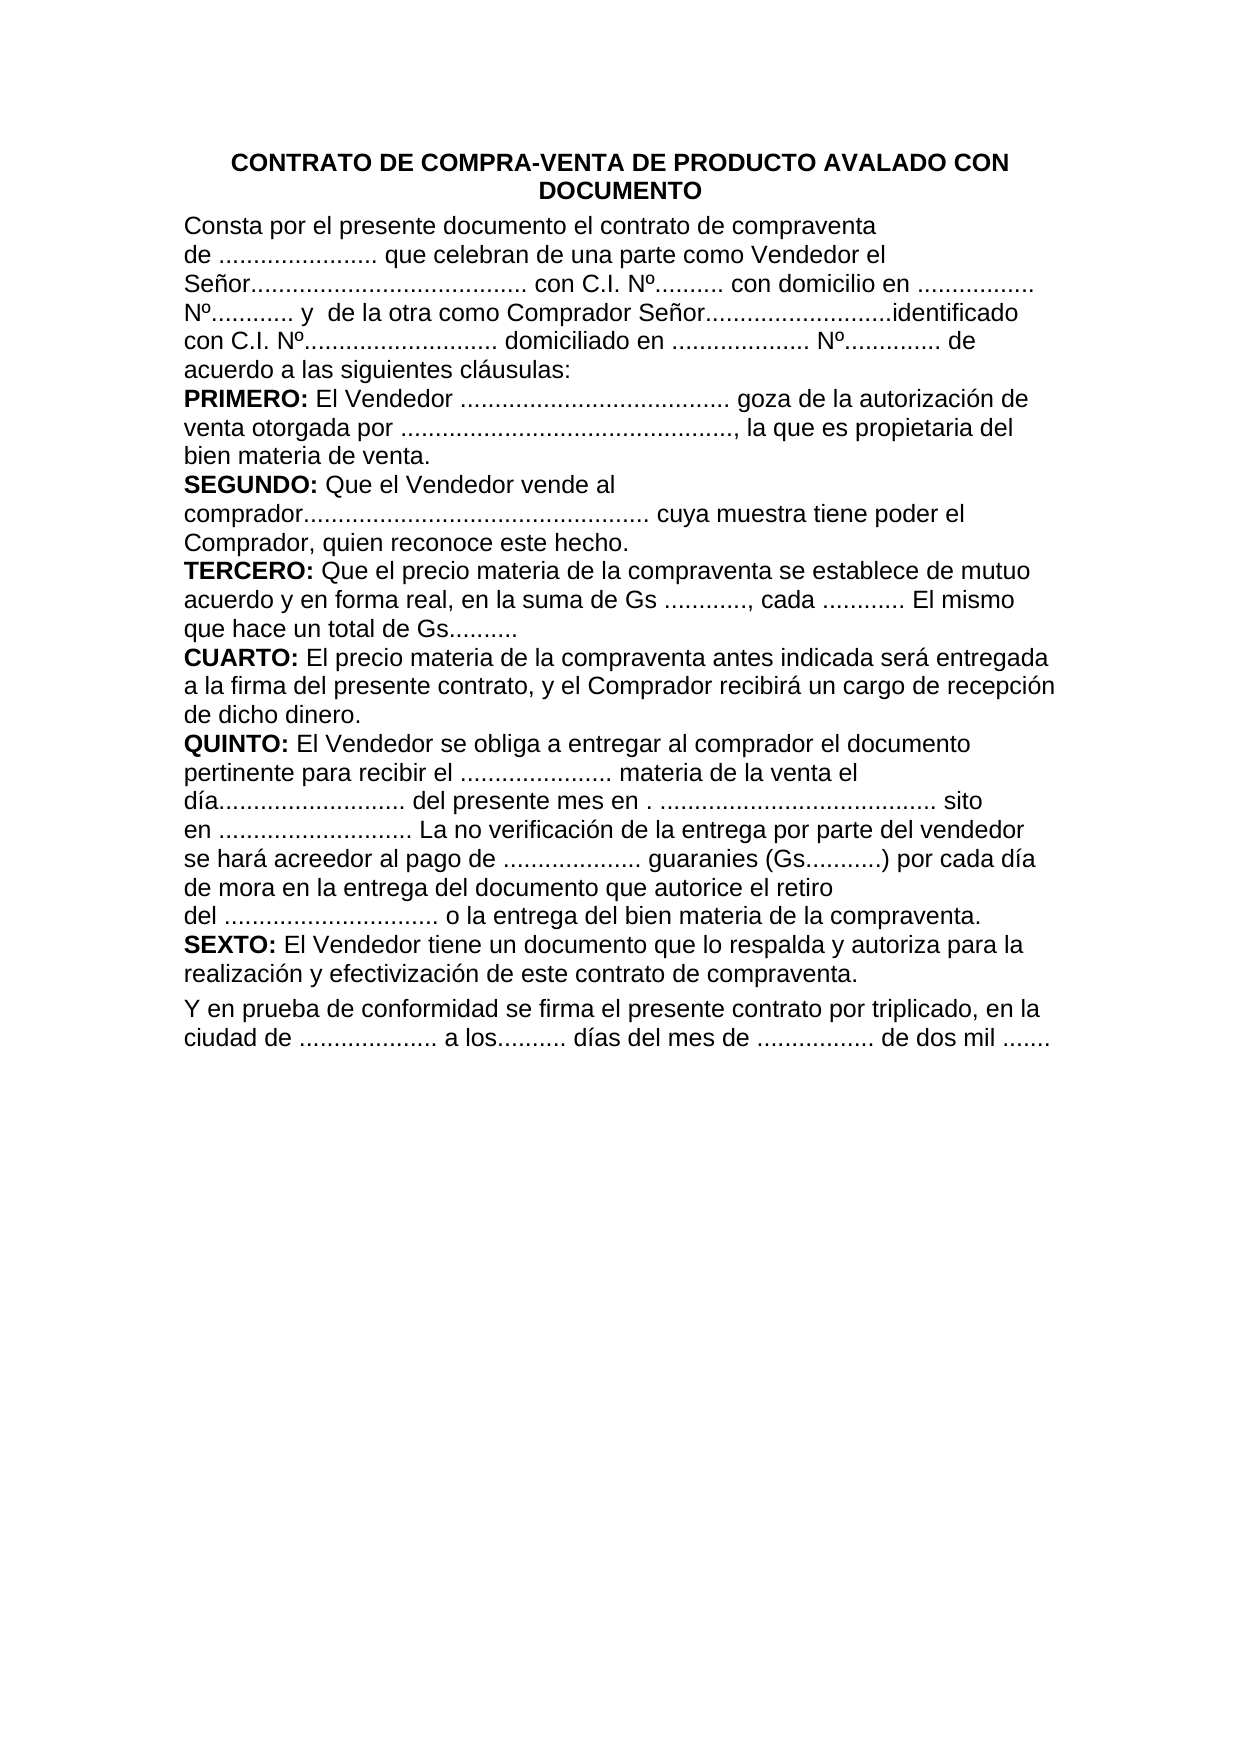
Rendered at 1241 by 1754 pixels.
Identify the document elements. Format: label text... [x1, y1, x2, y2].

table_header CONTRATO DE COMPRA-VENTA DE PRODUCTO AVALADO CON DOCUMENTO [177, 148, 1063, 211]
table_cell Consta por el presente documento el contrato de compraventa de ....................... que celebran de una parte como Vendedor el Señor........................................ con C.I. Nº.......... con domicilio en ................. Nº............ y de la otra como Comprador Señor...........................identificado con C.I. Nº............................ domiciliado en .................... Nº.............. de acuerdo a las siguientes cláusulas: PRIMERO: El Vendedor ....................................... goza de la autorización de venta otorgada por ................................................, la que es propietaria del bien materia de venta. SEGUNDO: Que el Vendedor vende al comprador.................................................. cuya muestra tiene poder el Comprador, quien reconoce este hecho. TERCERO: Que el precio materia de la compraventa se establece de mutuo acuerdo y en forma real, en la suma de Gs ............, cada ............ El mismo que hace un total de Gs.......... CUARTO: El precio materia de la compraventa antes indicada será entregada a la firma del presente contrato, y el Comprador recibirá un cargo de recepción de dicho dinero. QUINTO: El Vendedor se obliga a entregar al comprador el documento pertinente para recibir el ...................... materia de la venta el día........................... del presente mes en . ........................................ sito en ............................ La no verificación de la entrega por parte del vendedor se hará acreedor al pago de .................... guaranies (Gs...........) por cada día de mora en la entrega del documento que autorice el retiro del ............................... o la entrega del bien materia de la compraventa. SEXTO: El Vendedor tiene un documento que lo respalda y autoriza para la realización y efectivización de este contrato de compraventa. Y en prueba de conformidad se firma el presente contrato por triplicado, en la ciudad de .................... a los.......... días del mes de ................. de dos mil ....... [177, 211, 1063, 1058]
